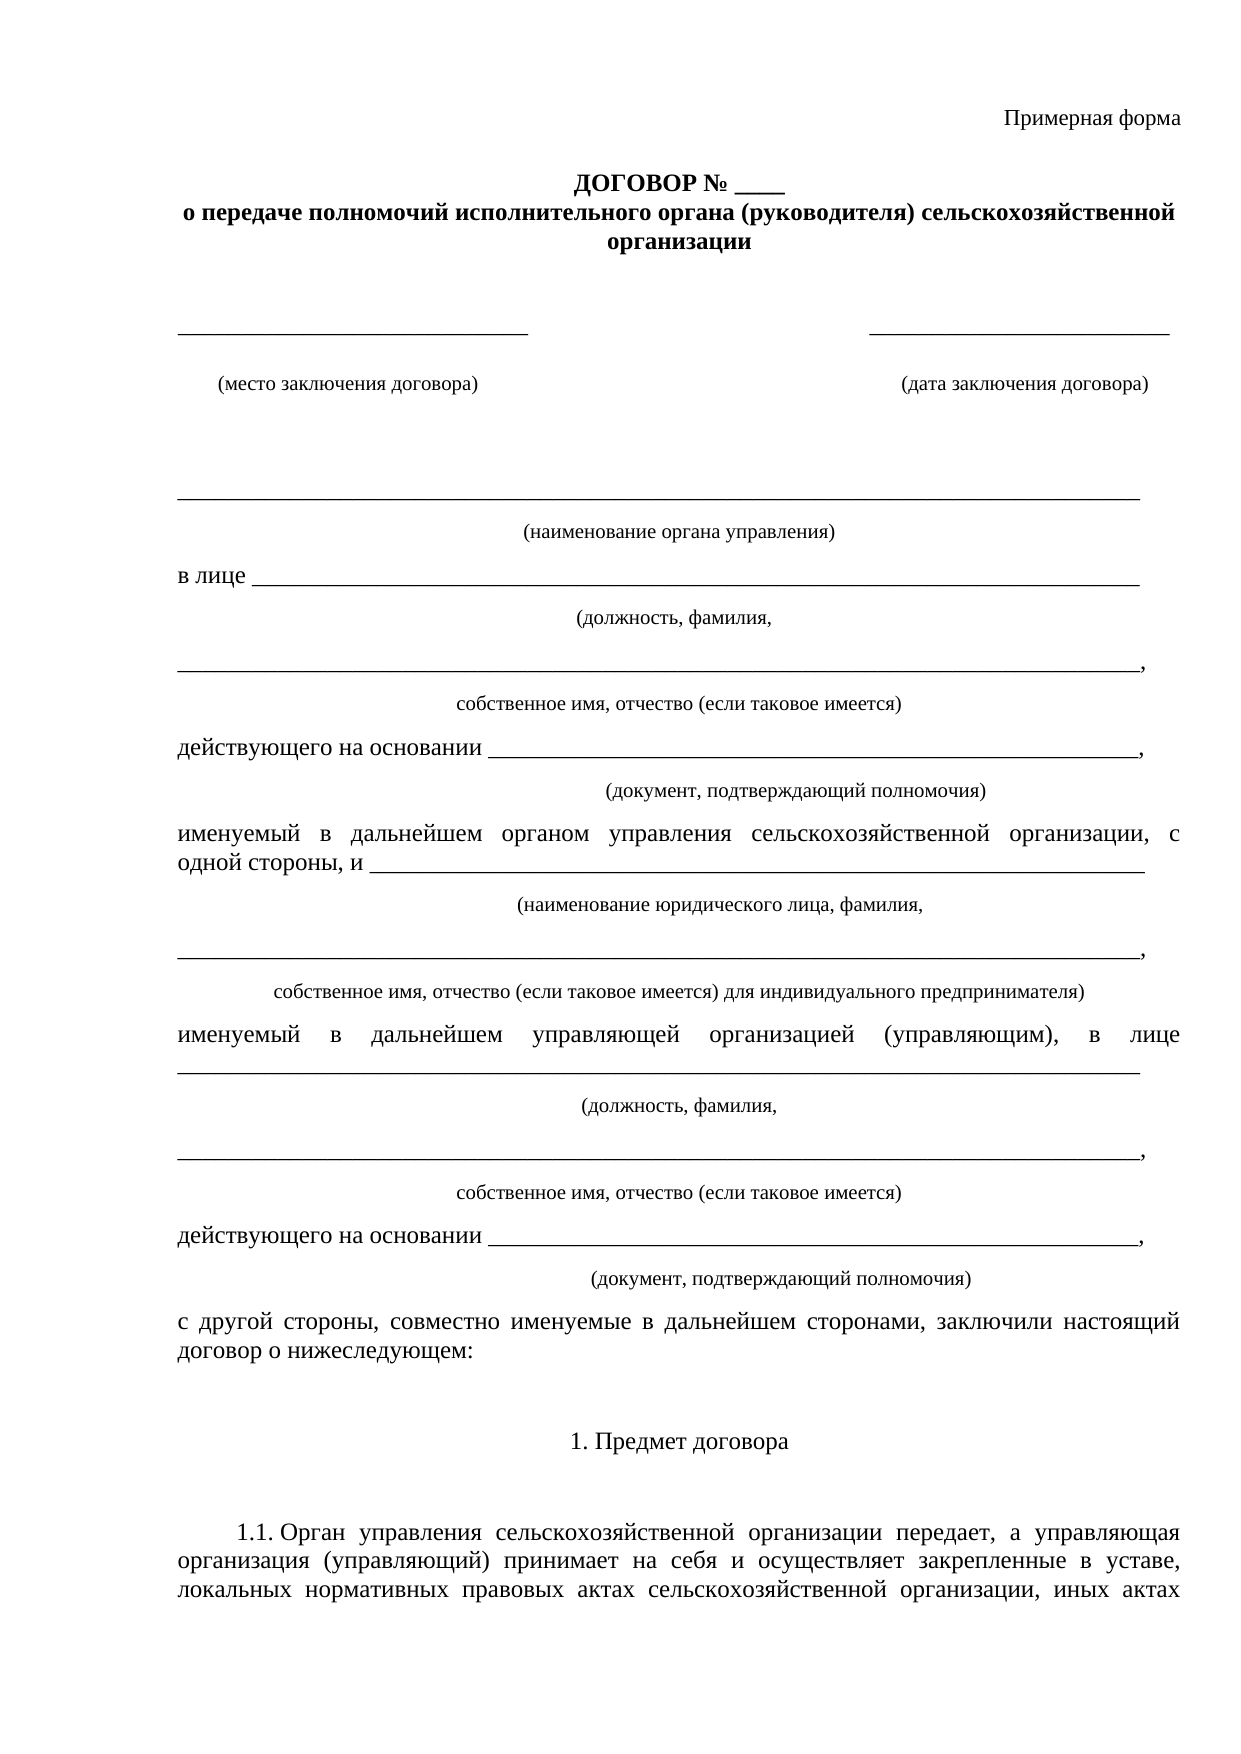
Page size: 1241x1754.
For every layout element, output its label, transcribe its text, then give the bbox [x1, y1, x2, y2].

text действующего на основании ____________________________________________________, [177, 732, 1181, 761]
text (документ, подтверждающий полномочия) [605, 777, 1181, 802]
table_header ____________________________ [177, 292, 869, 354]
text _____________________________________________________________________________, [177, 933, 1181, 962]
text собственное имя, отчество (если таковое имеется) [177, 691, 1181, 715]
table_cell (место заключения договора) [177, 354, 869, 412]
table_header ________________________ [869, 292, 1181, 354]
text (документ, подтверждающий полномочия) [591, 1266, 1181, 1290]
text (наименование юридического лица, фамилия, [517, 892, 1181, 916]
text _____________________________________________________________________________, [177, 1134, 1181, 1163]
text (должность, фамилия, [576, 605, 1181, 629]
text собственное имя, отчество (если таковое имеется) для индивидуального предпринимателя) [177, 978, 1181, 1003]
text именуемый в дальнейшем управляющей организацией (управляющим), в лице _____________________________________________________________________________ [177, 1019, 1181, 1077]
text действующего на основании ____________________________________________________, [177, 1220, 1181, 1249]
text Примерная форма [177, 104, 1181, 131]
text с другой стороны, совместно именуемые в дальнейшем сторонами, заключили настоящий договор о нижеследующем: [177, 1306, 1181, 1364]
text _____________________________________________________________________________, [177, 646, 1181, 675]
title ДОГОВОР № ____ о передаче полномочий исполнительного органа (руководителя) сельскохозяйственной организации [177, 168, 1181, 254]
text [177, 1517, 1181, 1603]
text 1. Предмет договора [177, 1426, 1181, 1455]
text собственное имя, отчество (если таковое имеется) [177, 1179, 1181, 1204]
table_cell (дата заключения договора) [869, 354, 1181, 412]
text _____________________________________________________________________________ [177, 474, 1181, 502]
text (должность, фамилия, [177, 1093, 1181, 1117]
text именуемый в дальнейшем органом управления сельскохозяйственной организации, с одной стороны, и ______________________________________________________________ [177, 818, 1181, 876]
text (наименование органа управления) [177, 519, 1181, 543]
text в лице _______________________________________________________________________ [177, 560, 1181, 588]
